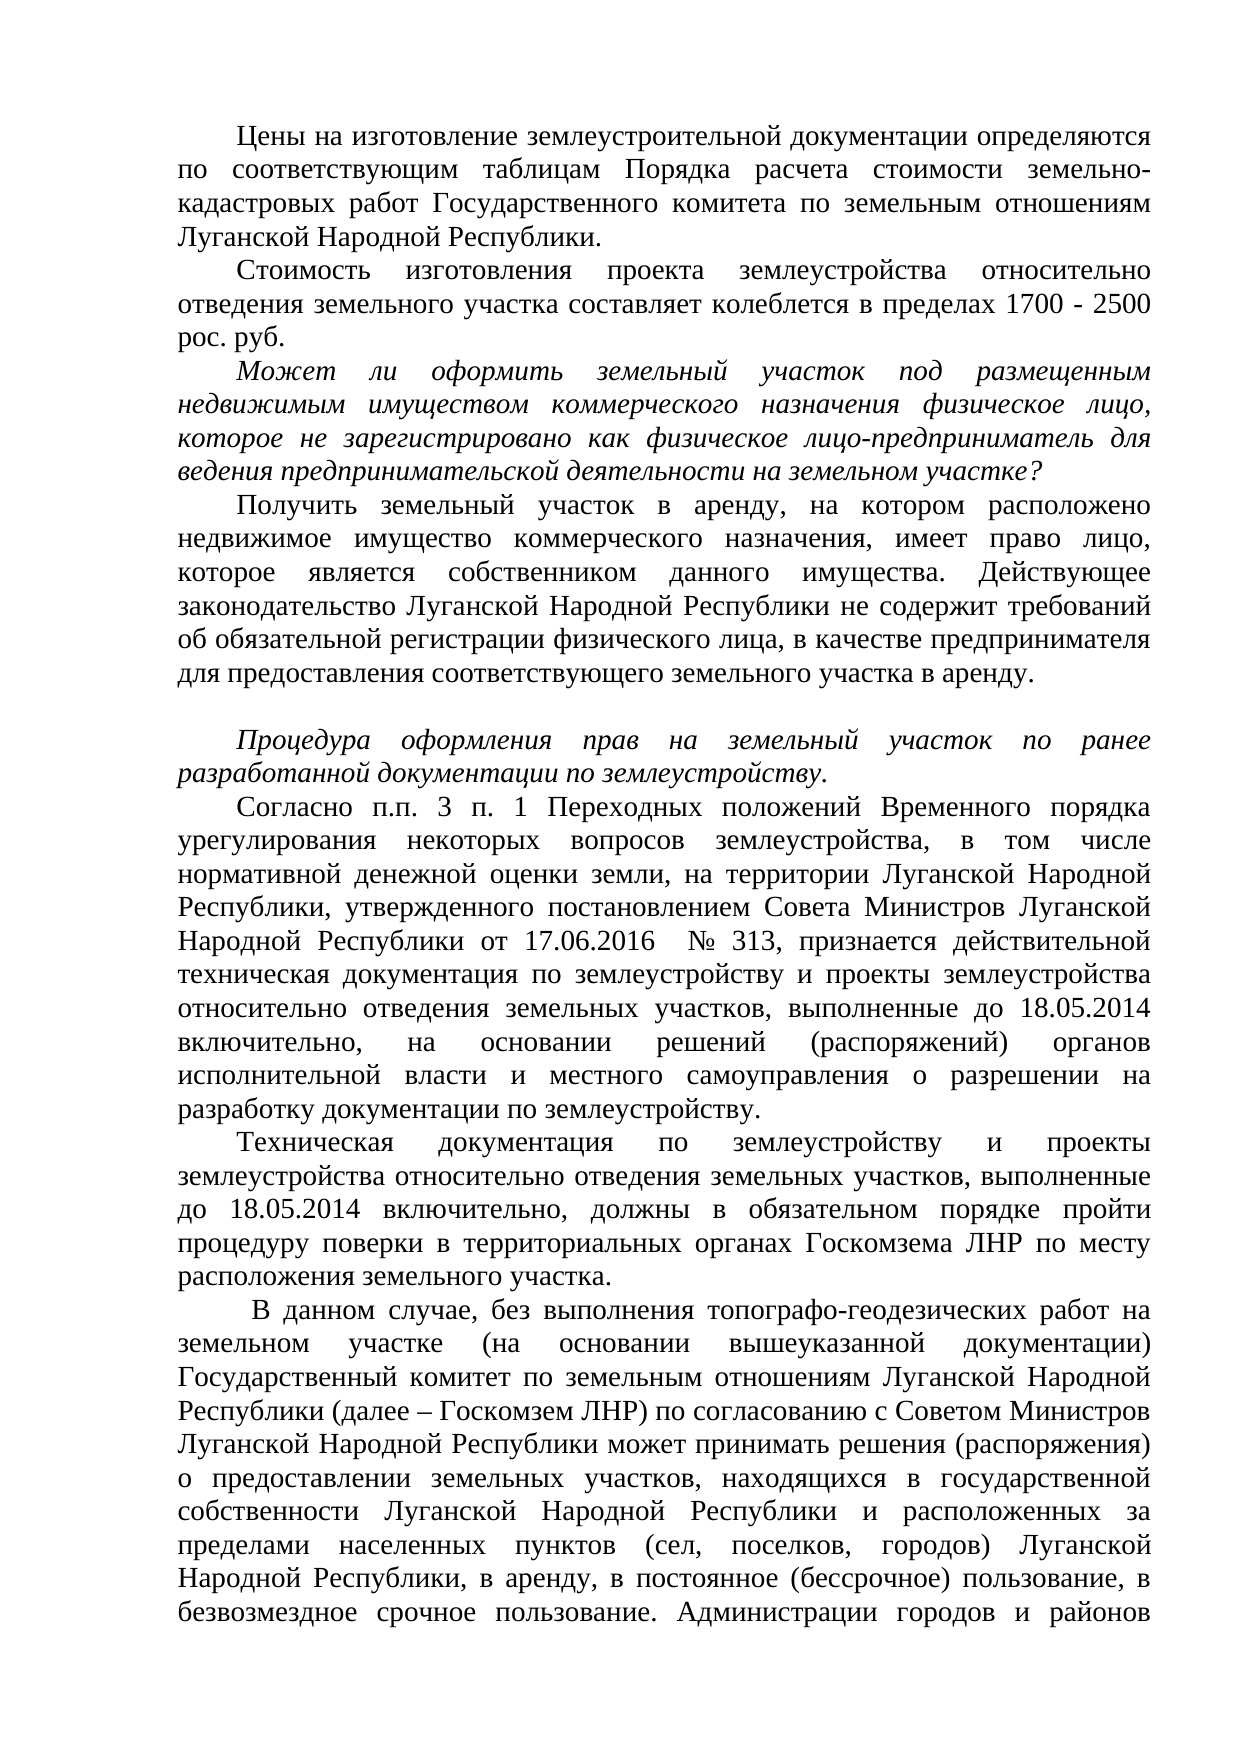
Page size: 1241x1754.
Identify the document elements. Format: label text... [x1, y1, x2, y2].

text Техническая документация по землеустройству и проекты землеустройства относительно отведения земельных участков, выполненные до 18.05.2014 включительно, должны в обязательном порядке пройти процедуру поверки в территориальных органах Госкомзема ЛНР по месту расположения земельного участка. [177, 1124, 1152, 1292]
text Согласно п.п. 3 п. 1 Переходных положений Временного порядка урегулирования некоторых вопросов землеустройства, в том числе нормативной денежной оценки земли, на территории Луганской Народной Республики, утвержденного постановлением Совета Министров Луганской Народной Республики от 17.06.2016 № 313, признается действительной техническая документация по землеустройству и проекты землеустройства относительно отведения земельных участков, выполненные до 18.05.2014 включительно, на основании решений (распоряжений) органов исполнительной власти и местного самоуправления о разрешении на разработку документации по землеустройству. [177, 789, 1152, 1124]
text Цены на изготовление землеустроительной документации определяются по соответствующим таблицам Порядка расчета стоимости земельно-кадастровых работ Государственного комитета по земельным отношениям Луганской Народной Республики. [177, 118, 1152, 252]
text Процедура оформления прав на земельный участок по ранее разработанной документации по землеустройству. [177, 722, 1152, 789]
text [177, 1292, 1152, 1627]
text Получить земельный участок в аренду, на котором расположено недвижимое имущество коммерческого назначения, имеет право лицо, которое является собственником данного имущества. Действующее законодательство Луганской Народной Республики не содержит требований об обязательной регистрации физического лица, в качестве предпринимателя для предоставления соответствующего земельного участка в аренду. [177, 487, 1152, 688]
text Cтоимость изготовления проекта землеустройства относительно отведения земельного участка составляет колеблется в пределах 1700 - 2500 рос. руб. [177, 252, 1152, 353]
text Может ли оформить земельный участок под размещенным недвижимым имуществом коммерческого назначения физическое лицо, которое не зарегистрировано как физическое лицо-предприниматель для ведения предпринимательской деятельности на земельном участке? [177, 353, 1152, 487]
